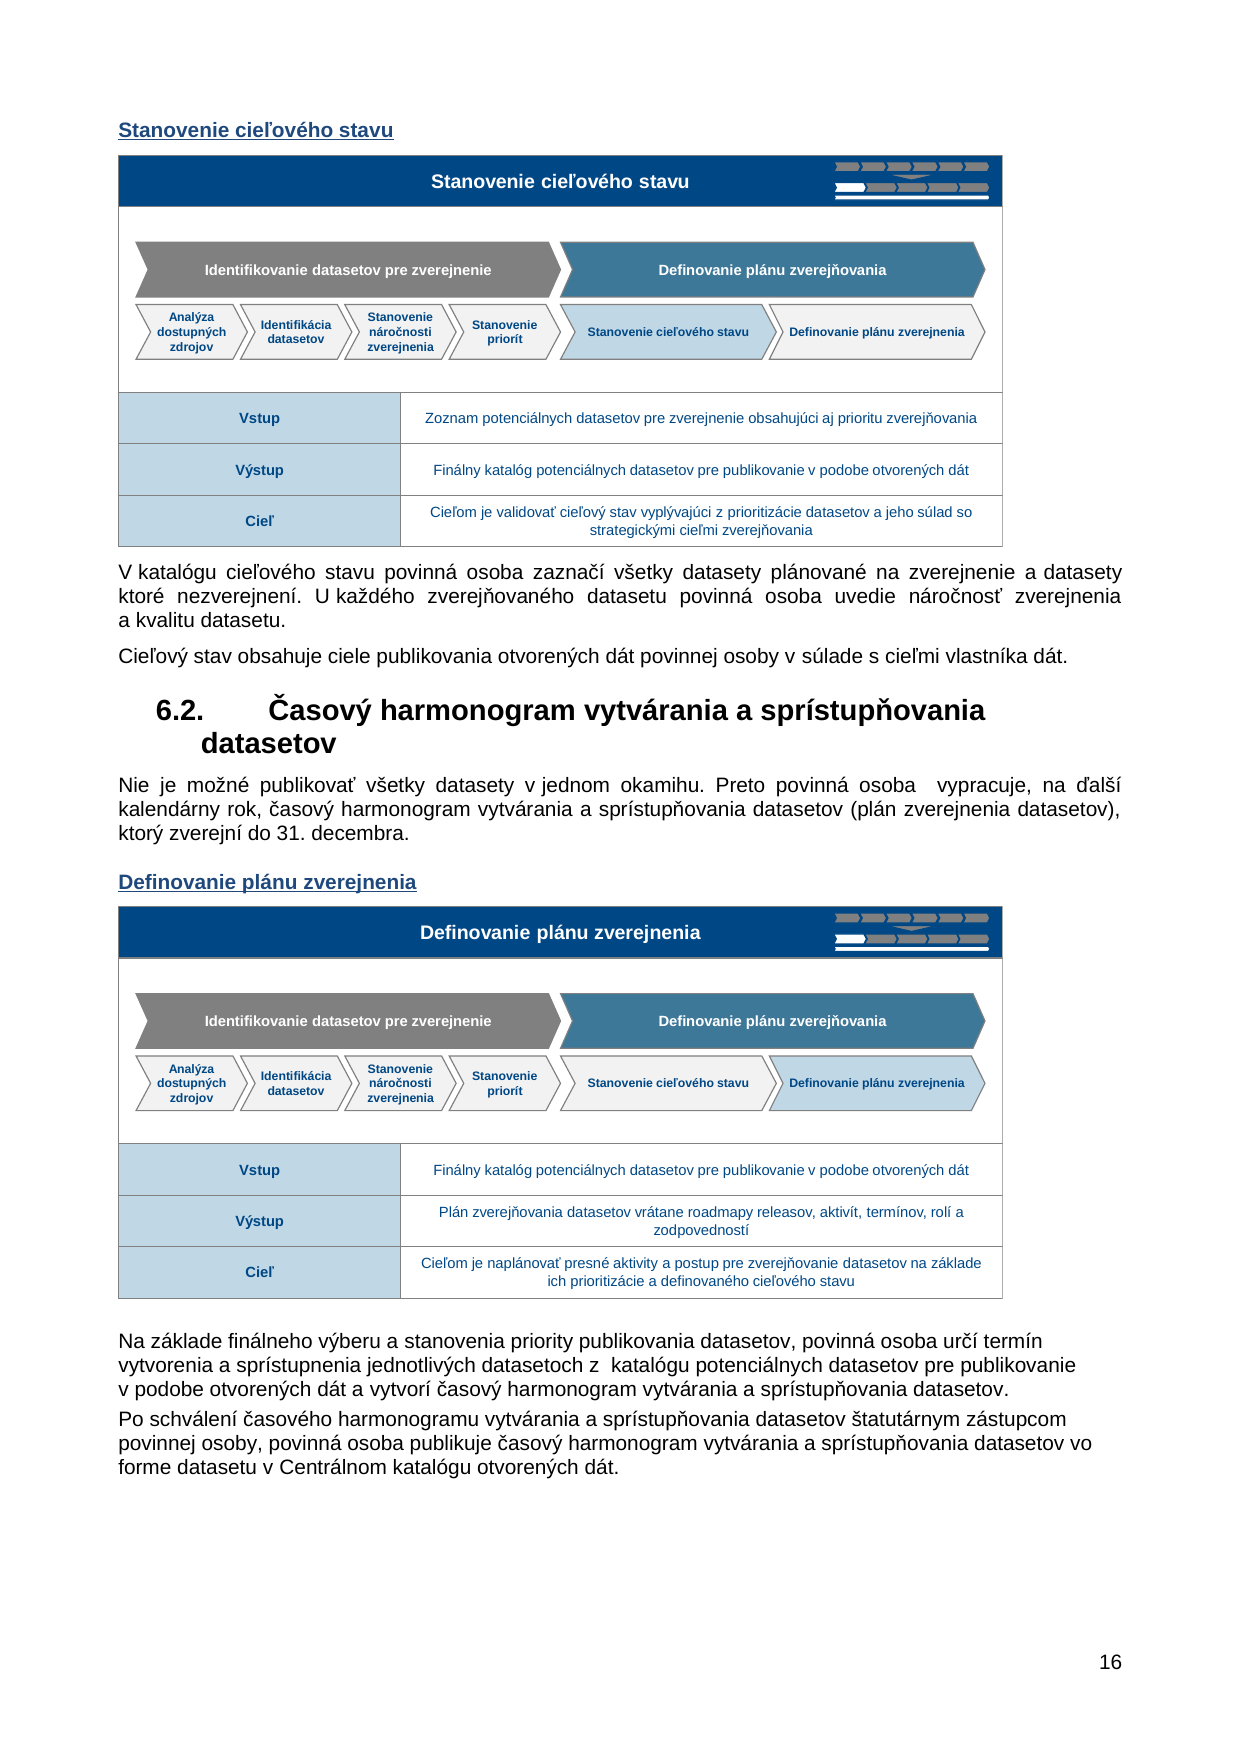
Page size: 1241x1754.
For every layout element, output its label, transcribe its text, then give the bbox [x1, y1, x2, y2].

text Definovanie plánu zverejnenia [118, 869, 1122, 893]
subtitle Časový harmonogram vytvárania a sprístupňovania datasetov [156, 693, 1122, 760]
text V katalógu cieľového stavu povinná osoba zaznačí všetky datasety plánované na zverejnenie a datasety ktoré nezverejnení. U každého zverejňovaného datasetu povinná osoba uvedie náročnosť zverejnenia a kvalitu datasetu. [118, 560, 1122, 632]
text Na základe finálneho výberu a stanovenia priority publikovania datasetov, povinná osoba určí termín vytvorenia a sprístupnenia jednotlivých datasetoch z katalógu potenciálnych datasetov pre publikovanie v podobe otvorených dát a vytvorí časový harmonogram vytvárania a sprístupňovania datasetov. [118, 1329, 1122, 1401]
text Nie je možné publikovať všetky datasety v jednom okamihu. Preto povinná osoba vypracuje, na ďalší kalendárny rok, časový harmonogram vytvárania a sprístupňovania datasetov (plán zverejnenia datasetov), ktorý zverejní do 31. decembra. [118, 773, 1122, 844]
text Stanovenie cieľového stavu [118, 118, 1122, 142]
text Cieľový stav obsahuje ciele publikovania otvorených dát povinnej osoby v súlade s cieľmi vlastníka dát. [118, 644, 1122, 668]
text Po schválení časového harmonogramu vytvárania a sprístupňovania datasetov štatutárnym zástupcom povinnej osoby, povinná osoba publikuje časový harmonogram vytvárania a sprístupňovania datasetov vo forme datasetu v Centrálnom katalógu otvorených dát. [118, 1407, 1122, 1479]
